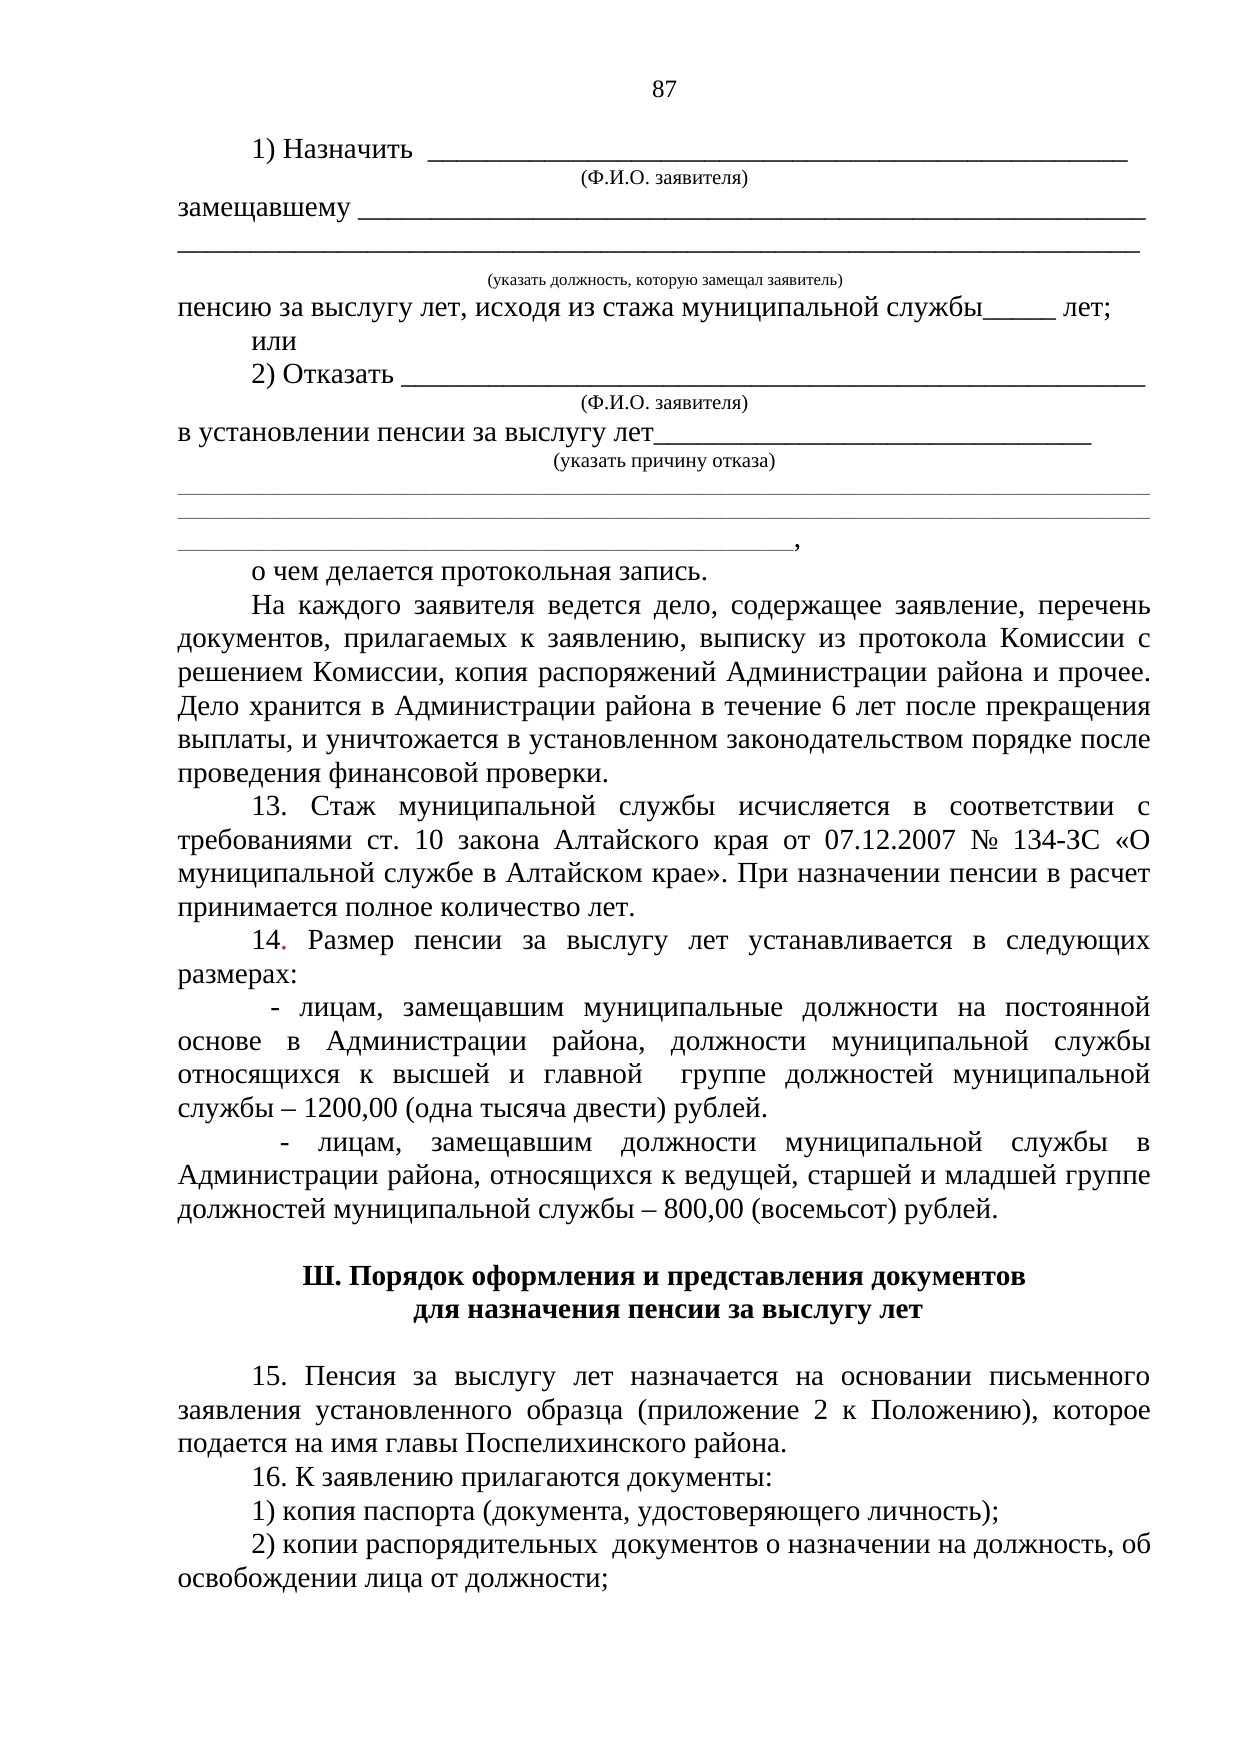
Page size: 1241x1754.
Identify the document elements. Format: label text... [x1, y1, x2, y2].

text или [177, 323, 1152, 357]
text для назначения пенсии за выслугу лет [177, 1291, 1152, 1325]
text (указать причину отказа) [177, 448, 1152, 472]
text ________________________________________________________________________________________________________________________________________________________________________________________________________________________________________________________________________________________________________________________________________________________________________________________________________________________________________, [177, 472, 1152, 553]
text (Ф.И.О. заявителя) [177, 165, 1152, 189]
text пенсию за выслугу лет, исходя из стажа муниципальной службы_____ лет; [177, 289, 1152, 323]
text о чем делается протокольная запись. [177, 553, 1152, 587]
text 16. К заявлению прилагаются документы: [177, 1459, 1152, 1493]
text - лицам, замещавшим муниципальные должности на постоянной основе в Администрации района, должности муниципальной службы относящихся к высшей и главной группе должностей муниципальной службы – 1200,00 (одна тысяча двести) рублей. [177, 989, 1152, 1124]
text 14. Размер пенсии за выслугу лет устанавливается в следующих размерах: [177, 922, 1152, 989]
text Ш. Порядок оформления и представления документов [177, 1258, 1152, 1291]
text - лицам, замещавшим должности муниципальной службы в Администрации района, относящихся к ведущей, старшей и младшей группе должностей муниципальной службы – 800,00 (восемьсот) рублей. [177, 1124, 1152, 1224]
text На каждого заявителя ведется дело, содержащее заявление, перечень документов, прилагаемых к заявлению, выписку из протокола Комиссии с решением Комиссии, копия распоряжений Администрации района и прочее. Дело хранится в Администрации района в течение 6 лет после прекращения выплаты, и уничтожается в установленном законодательством порядке после проведения финансовой проверки. [177, 587, 1152, 788]
text __________________________________________________________________ (указать должность, которую замещал заявитель) [177, 222, 1152, 289]
text 1) копия паспорта (документа, удостоверяющего личность); [177, 1493, 1152, 1526]
text 13. Стаж муниципальной службы исчисляется в соответствии с требованиями ст. 10 закона Алтайского края от 07.12.2007 № 134-ЗС «О муниципальной службе в Алтайском крае». При назначении пенсии в расчет принимается полное количество лет. [177, 788, 1152, 922]
text (Ф.И.О. заявителя) [177, 390, 1152, 414]
text 1) Назначить ________________________________________________ [177, 131, 1152, 165]
text 15. Пенсия за выслугу лет назначается на основании письменного заявления установленного образца (приложение 2 к Положению), которое подается на имя главы Поспелихинского района. [177, 1358, 1152, 1459]
text в установлении пенсии за выслугу лет______________________________ [177, 414, 1152, 448]
text 2) копии распорядительных документов о назначении на должность, об освобождении лица от должности; [177, 1526, 1152, 1593]
text замещавшему ______________________________________________________ [177, 189, 1152, 222]
text 2) Отказать ___________________________________________________ [177, 357, 1152, 390]
